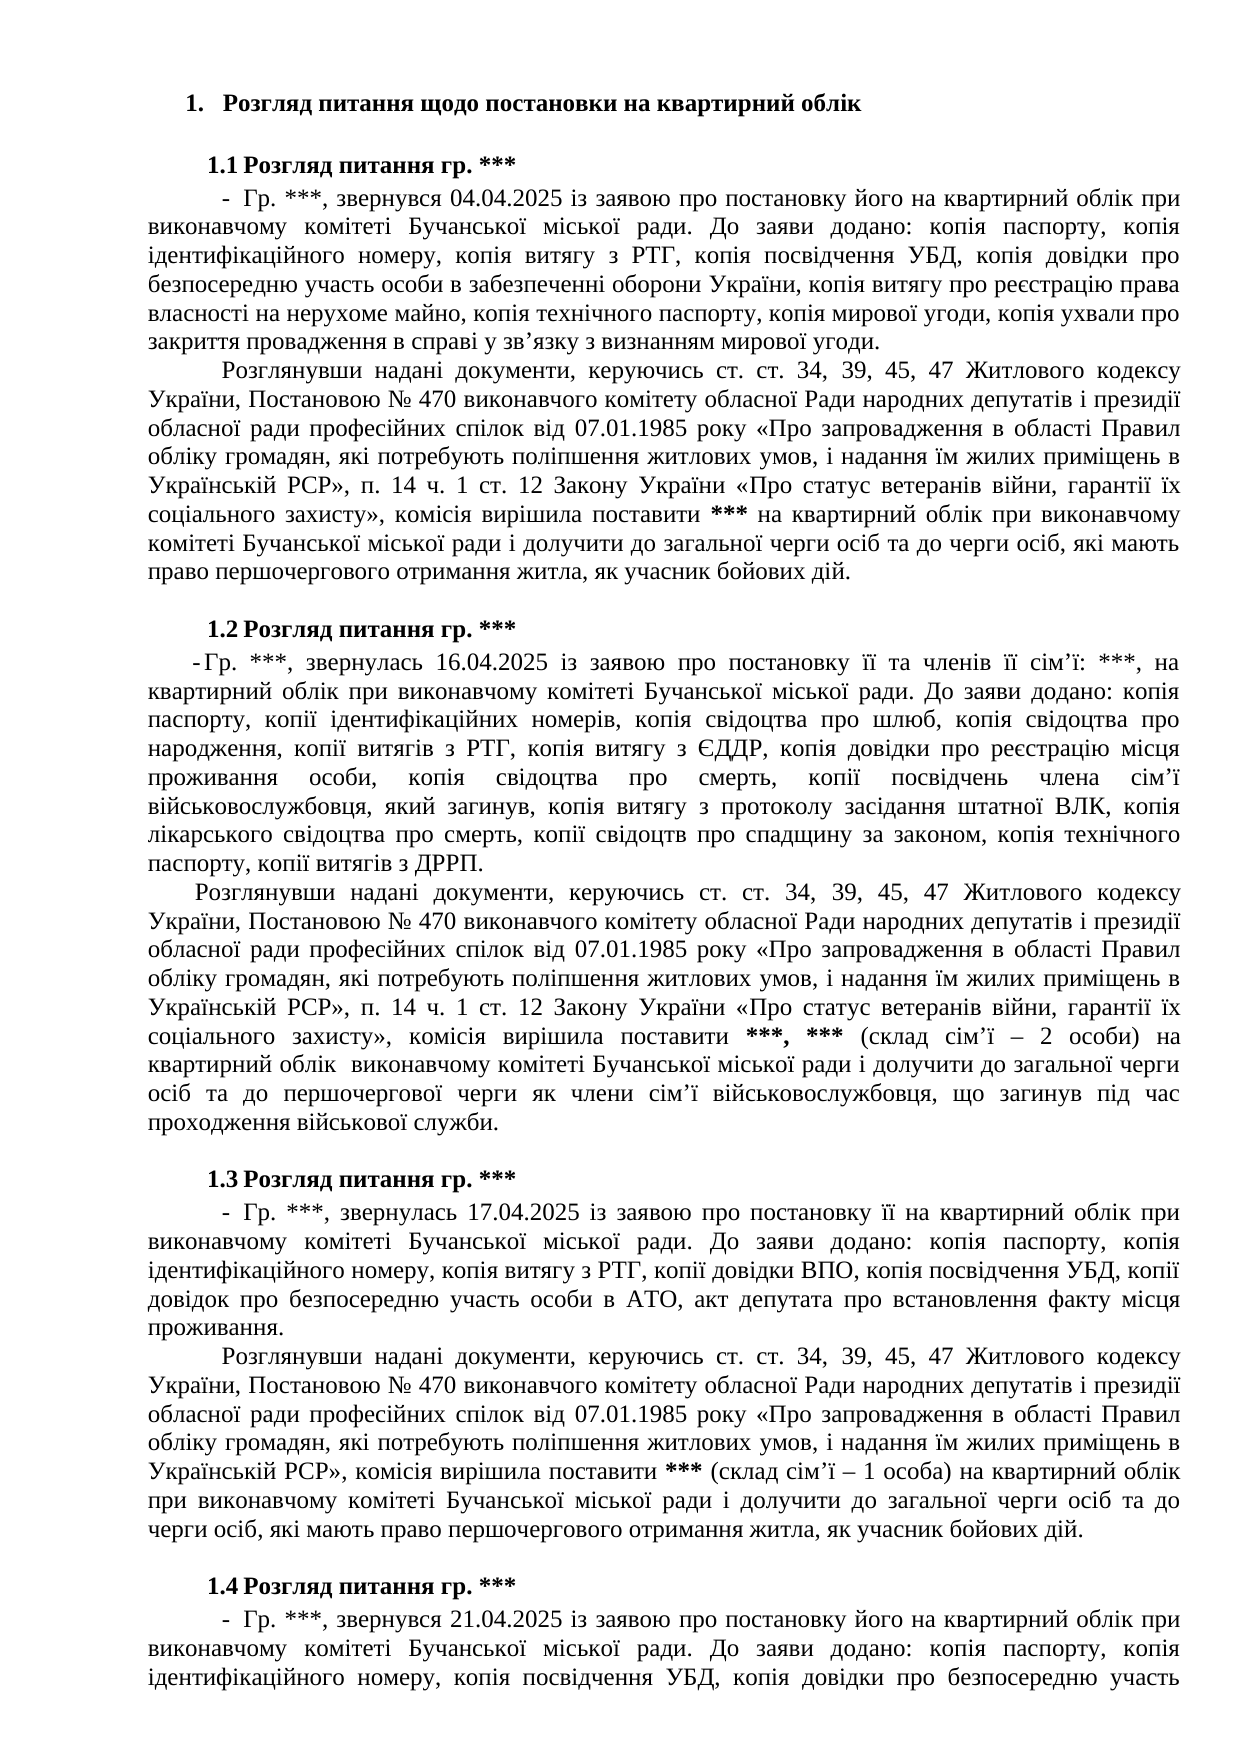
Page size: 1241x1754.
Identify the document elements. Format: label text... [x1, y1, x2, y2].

list Розгляд питання гр. *** [207, 614, 1181, 643]
list Гр. ***, звернулась 17.04.2025 із заявою про постановку її на квартирний облік при виконавчому комітеті Бучанської міської ради. До заяви додано: копія паспорту, копія ідентифікаційного номеру, копія витягу з РТГ, копії довідки ВПО, копія посвідчення УБД, копії довідок про безпосередню участь особи в АТО, акт депутата про встановлення факту місця проживання. [148, 1197, 1181, 1341]
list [148, 1604, 1181, 1691]
text Розглянувши надані документи, керуючись ст. ст. 34, 39, 45, 47 Житлового кодексу України, Постановою № 470 виконавчого комітету обласної Ради народних депутатів і президії обласної ради професійних спілок від 07.01.1985 року «Про запровадження в області Правил обліку громадян, які потребують поліпшення житлових умов, і надання їм жилих приміщень в Українській РСР», п. 14 ч. 1 ст. 12 Закону України «Про статус ветеранів війни, гарантії їх соціального захисту», комісія вирішила поставити ***, *** (склад сім’ї – 2 особи) на квартирний облік виконавчому комітеті Бучанської міської ради і долучити до загальної черги осіб та до першочергової черги як члени сім’ї військовослужбовця, що загинув під час проходження військової служби. [148, 877, 1181, 1136]
list Розгляд питання гр. *** [207, 1571, 1181, 1600]
list Розгляд питання гр. *** [207, 1164, 1181, 1193]
list Розгляд питання щодо постановки на квартирний облік [185, 88, 1181, 117]
text Розглянувши надані документи, керуючись ст. ст. 34, 39, 45, 47 Житлового кодексу України, Постановою № 470 виконавчого комітету обласної Ради народних депутатів і президії обласної ради професійних спілок від 07.01.1985 року «Про запровадження в області Правил обліку громадян, які потребують поліпшення житлових умов, і надання їм жилих приміщень в Українській РСР», п. 14 ч. 1 ст. 12 Закону України «Про статус ветеранів війни, гарантії їх соціального захисту», комісія вирішила поставити *** на квартирний облік при виконавчому комітеті Бучанської міської ради і долучити до загальної черги осіб та до черги осіб, які мають право першочергового отримання житла, як учасник бойових дій. [148, 355, 1181, 585]
list Розгляд питання гр. *** [207, 150, 1181, 178]
list Гр. ***, звернувся 04.04.2025 із заявою про постановку його на квартирний облік при виконавчому комітеті Бучанської міської ради. До заяви додано: копія паспорту, копія ідентифікаційного номеру, копія витягу з РТГ, копія посвідчення УБД, копія довідки про безпосередню участь особи в забезпеченні оборони України, копія витягу про реєстрацію права власності на нерухоме майно, копія технічного паспорту, копія мирової угоди, копія ухвали про закриття провадження в справі у зв’язку з визнанням мирової угоди. [148, 183, 1181, 355]
list Гр. ***, звернулась 16.04.2025 із заявою про постановку її та членів її сім’ї: ***, на квартирний облік при виконавчому комітеті Бучанської міської ради. До заяви додано: копія паспорту, копії ідентифікаційних номерів, копія свідоцтва про шлюб, копія свідоцтва про народження, копії витягів з РТГ, копія витягу з ЄДДР, копія довідки про реєстрацію місця проживання особи, копія свідоцтва про смерть, копії посвідчень члена сім’ї військовослужбовця, який загинув, копія витягу з протоколу засідання штатної ВЛК, копія лікарського свідоцтва про смерть, копії свідоцтв про спадщину за законом, копія технічного паспорту, копії витягів з ДРРП. [148, 647, 1181, 877]
